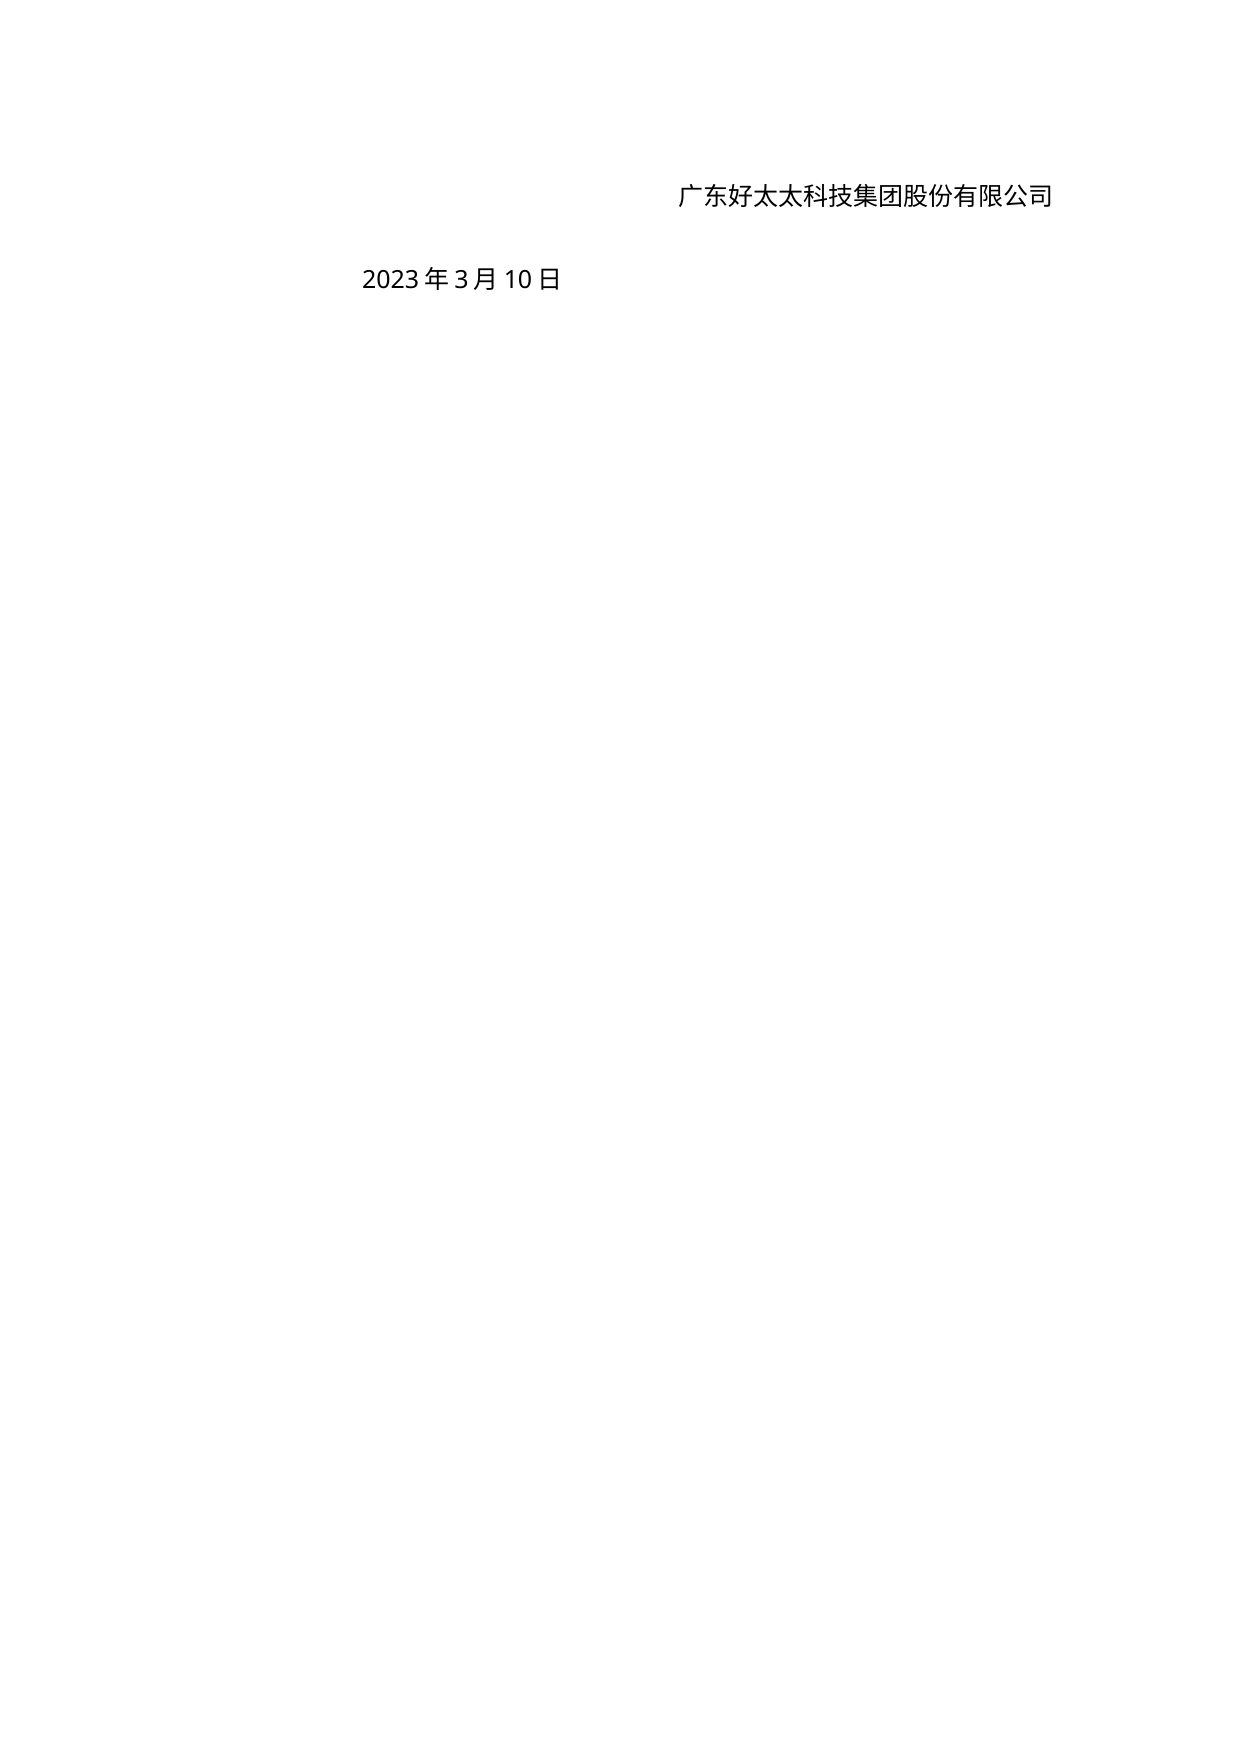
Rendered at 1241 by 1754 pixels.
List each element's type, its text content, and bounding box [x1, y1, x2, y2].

text 广东好太太科技集团股份有限公司 [187, 162, 1053, 227]
text 2023年3月10日 [187, 245, 1053, 310]
